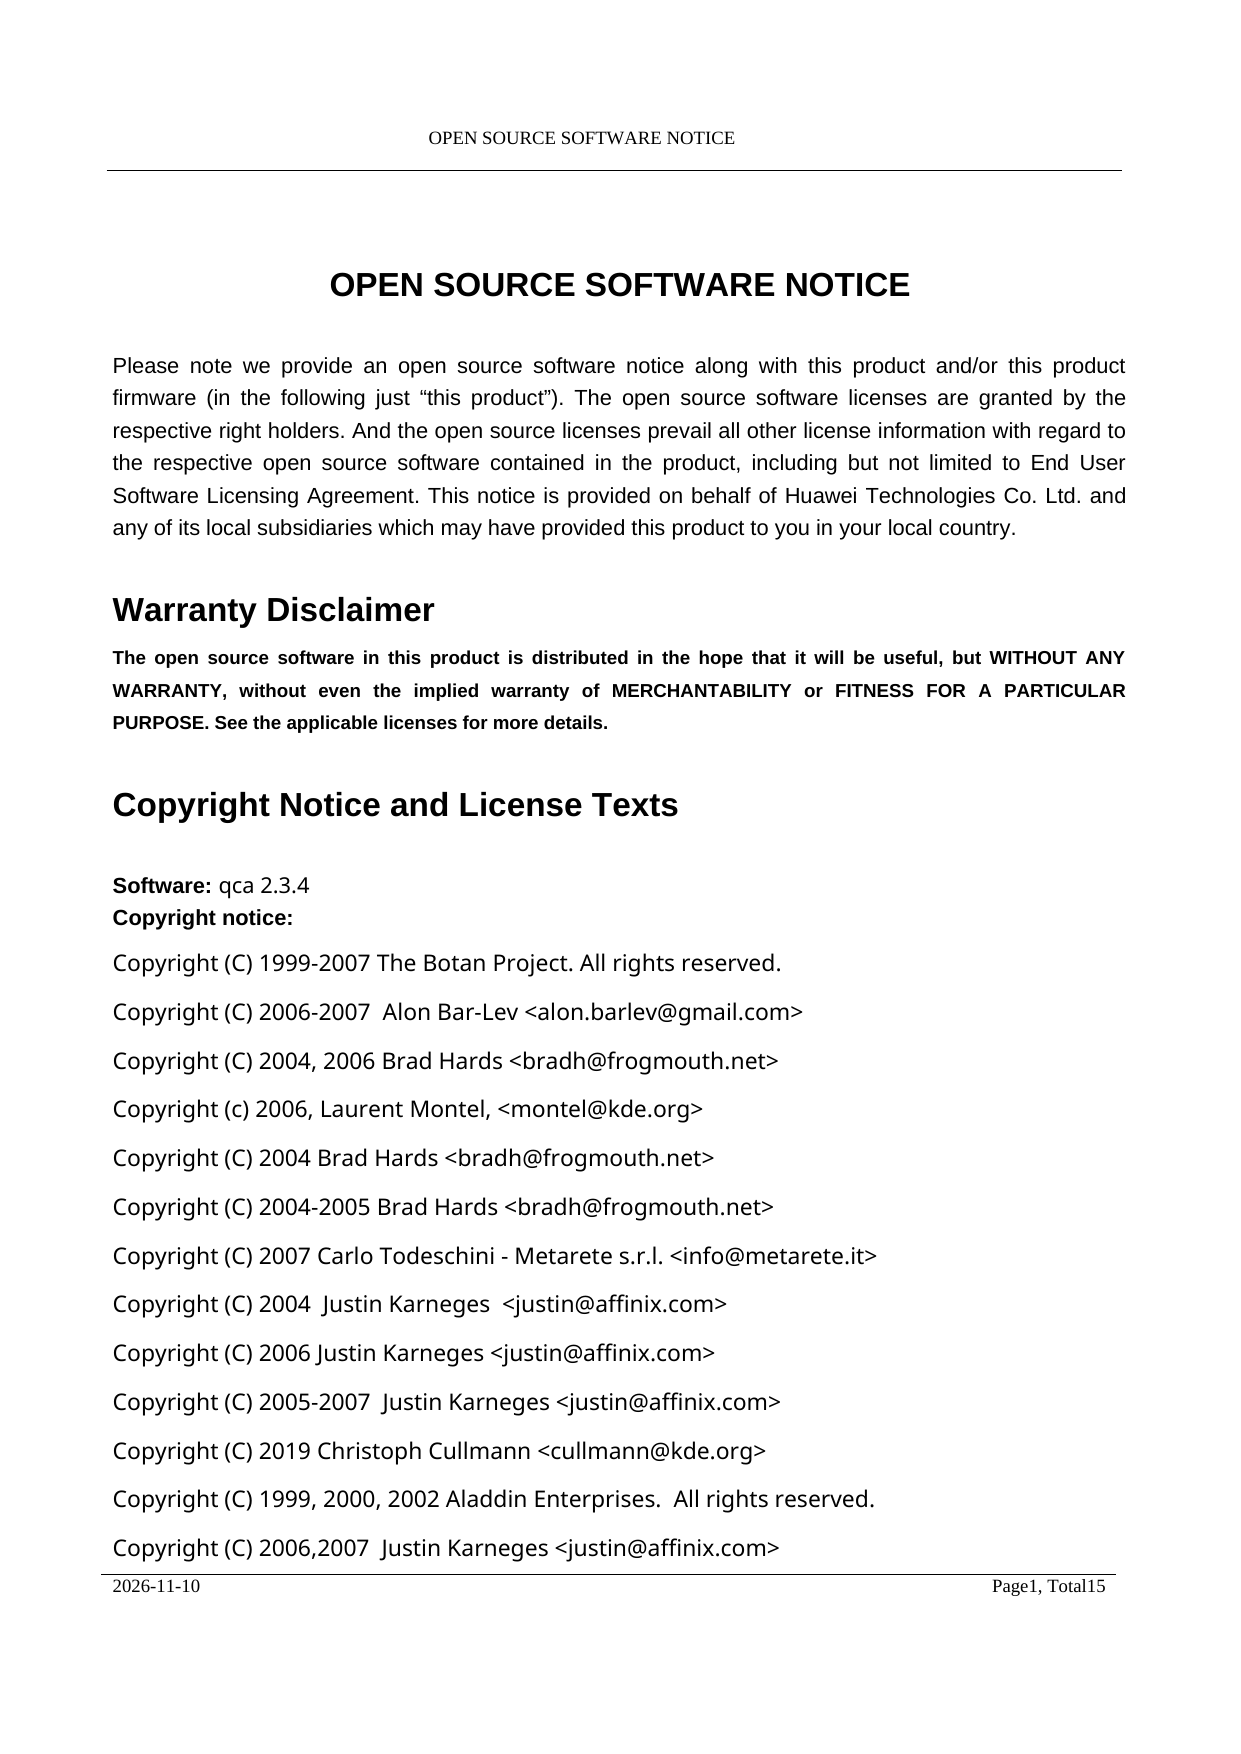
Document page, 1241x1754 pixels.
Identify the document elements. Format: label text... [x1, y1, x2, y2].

text Please note we provide an open source software notice along with this product and/or this product firmware (in the following just “this product”). The open source software licenses are granted by the respective right holders. And the open source licenses prevail all other license information with regard to the respective open source software contained in the product, including but not limited to End User Software Licensing Agreement. This notice is provided on behalf of Huawei Technologies Co. Ltd. and any of its local subsidiaries which may have provided this product to you in your local country. [112, 349, 1128, 544]
text Software: qca 2.3.4 [112, 869, 1128, 901]
text The open source software in this product is distributed in the hope that it will be useful, but WITHOUT ANY WARRANTY, without even the implied warranty of MERCHANTABILITY or FITNESS FOR A PARTICULAR PURPOSE. See the applicable licenses for more details. [112, 641, 1128, 739]
text Copyright notice: [112, 901, 1128, 934]
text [112, 947, 1128, 1564]
text Copyright Notice and License Texts [112, 771, 1128, 836]
text Warranty Disclaimer [112, 576, 1128, 641]
text OPEN SOURCE SOFTWARE NOTICE [112, 251, 1128, 316]
